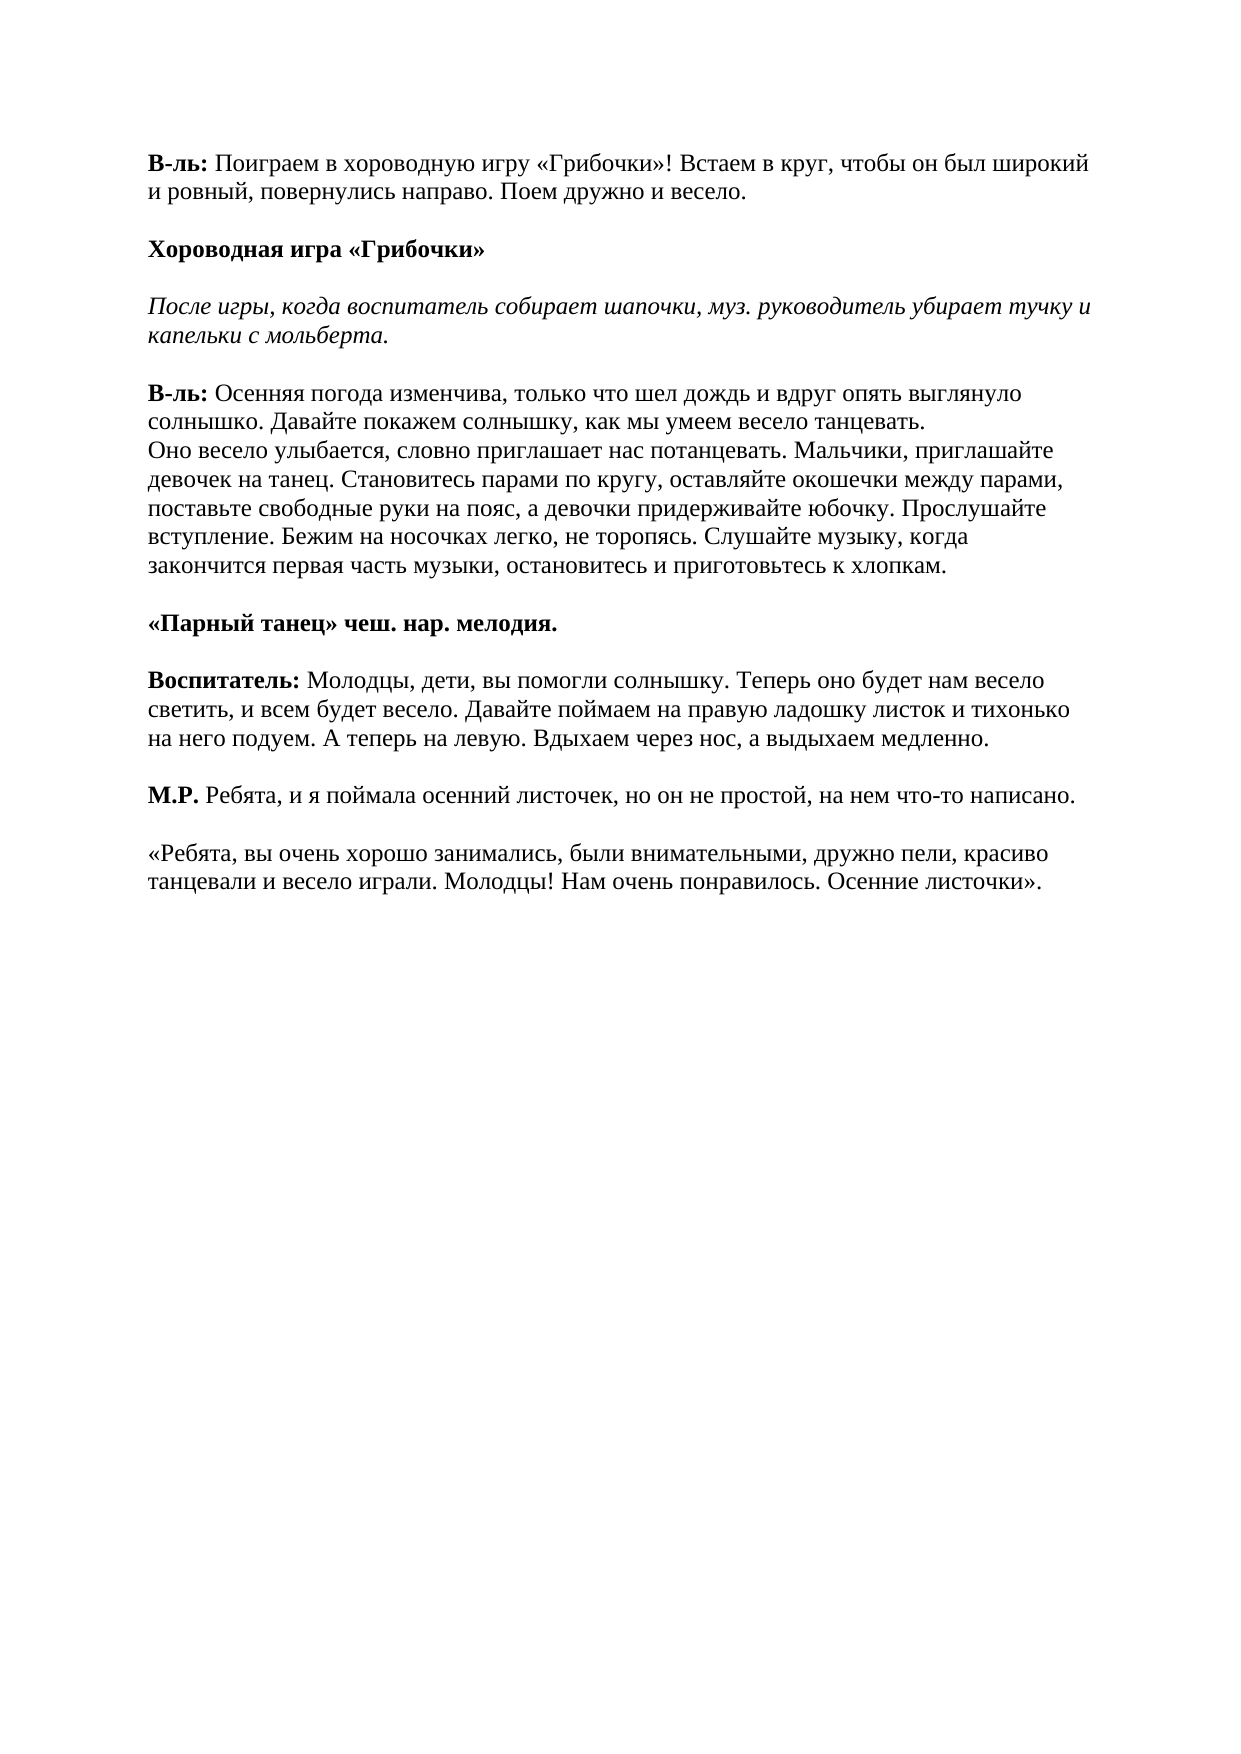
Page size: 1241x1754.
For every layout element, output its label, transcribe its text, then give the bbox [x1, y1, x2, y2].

text «Ребята, вы очень хорошо занимались, были внимательными, дружно пели, красиво танцевали и весело играли. Молодцы! Нам очень понравилось. Осенние листочки». [148, 838, 1093, 895]
text «Парный танец» чеш. нар. мелодия. [148, 608, 1093, 636]
text Воспитатель: Молодцы, дети, вы помогли солнышку. Теперь оно будет нам весело светить, и всем будет весело. Давайте поймаем на правую ладошку листок и тихонько на него подуем. А теперь на левую. Вдыхаем через нос, а выдыхаем медленно. [148, 665, 1093, 751]
text В-ль: Поиграем в хороводную игру «Грибочки»! Встаем в круг, чтобы он был широкий и ровный, повернулись направо. Поем дружно и весело. [148, 148, 1093, 205]
text После игры, когда воспитатель собирает шапочки, муз. руководитель убирает тучку и капельки с мольберта. [148, 291, 1093, 349]
text М.Р. Ребята, и я поймала осенний листочек, но он не простой, на нем что-то написано. [148, 780, 1093, 809]
text В-ль: Осенняя погода изменчива, только что шел дождь и вдруг опять выглянуло солнышко. Давайте покажем солнышку, как мы умеем весело танцевать. Оно весело улыбается, словно приглашает нас потанцевать. Мальчики, приглашайте девочек на танец. Становитесь парами по кругу, оставляйте окошечки между парами, поставьте свободные руки на пояс, а девочки придерживайте юбочку. Прослушайте вступление. Бежим на носочках легко, не торопясь. Слушайте музыку, когда закончится первая часть музыки, остановитесь и приготовьтесь к хлопкам. [148, 378, 1093, 579]
text Хороводная игра «Грибочки» [148, 234, 1093, 263]
